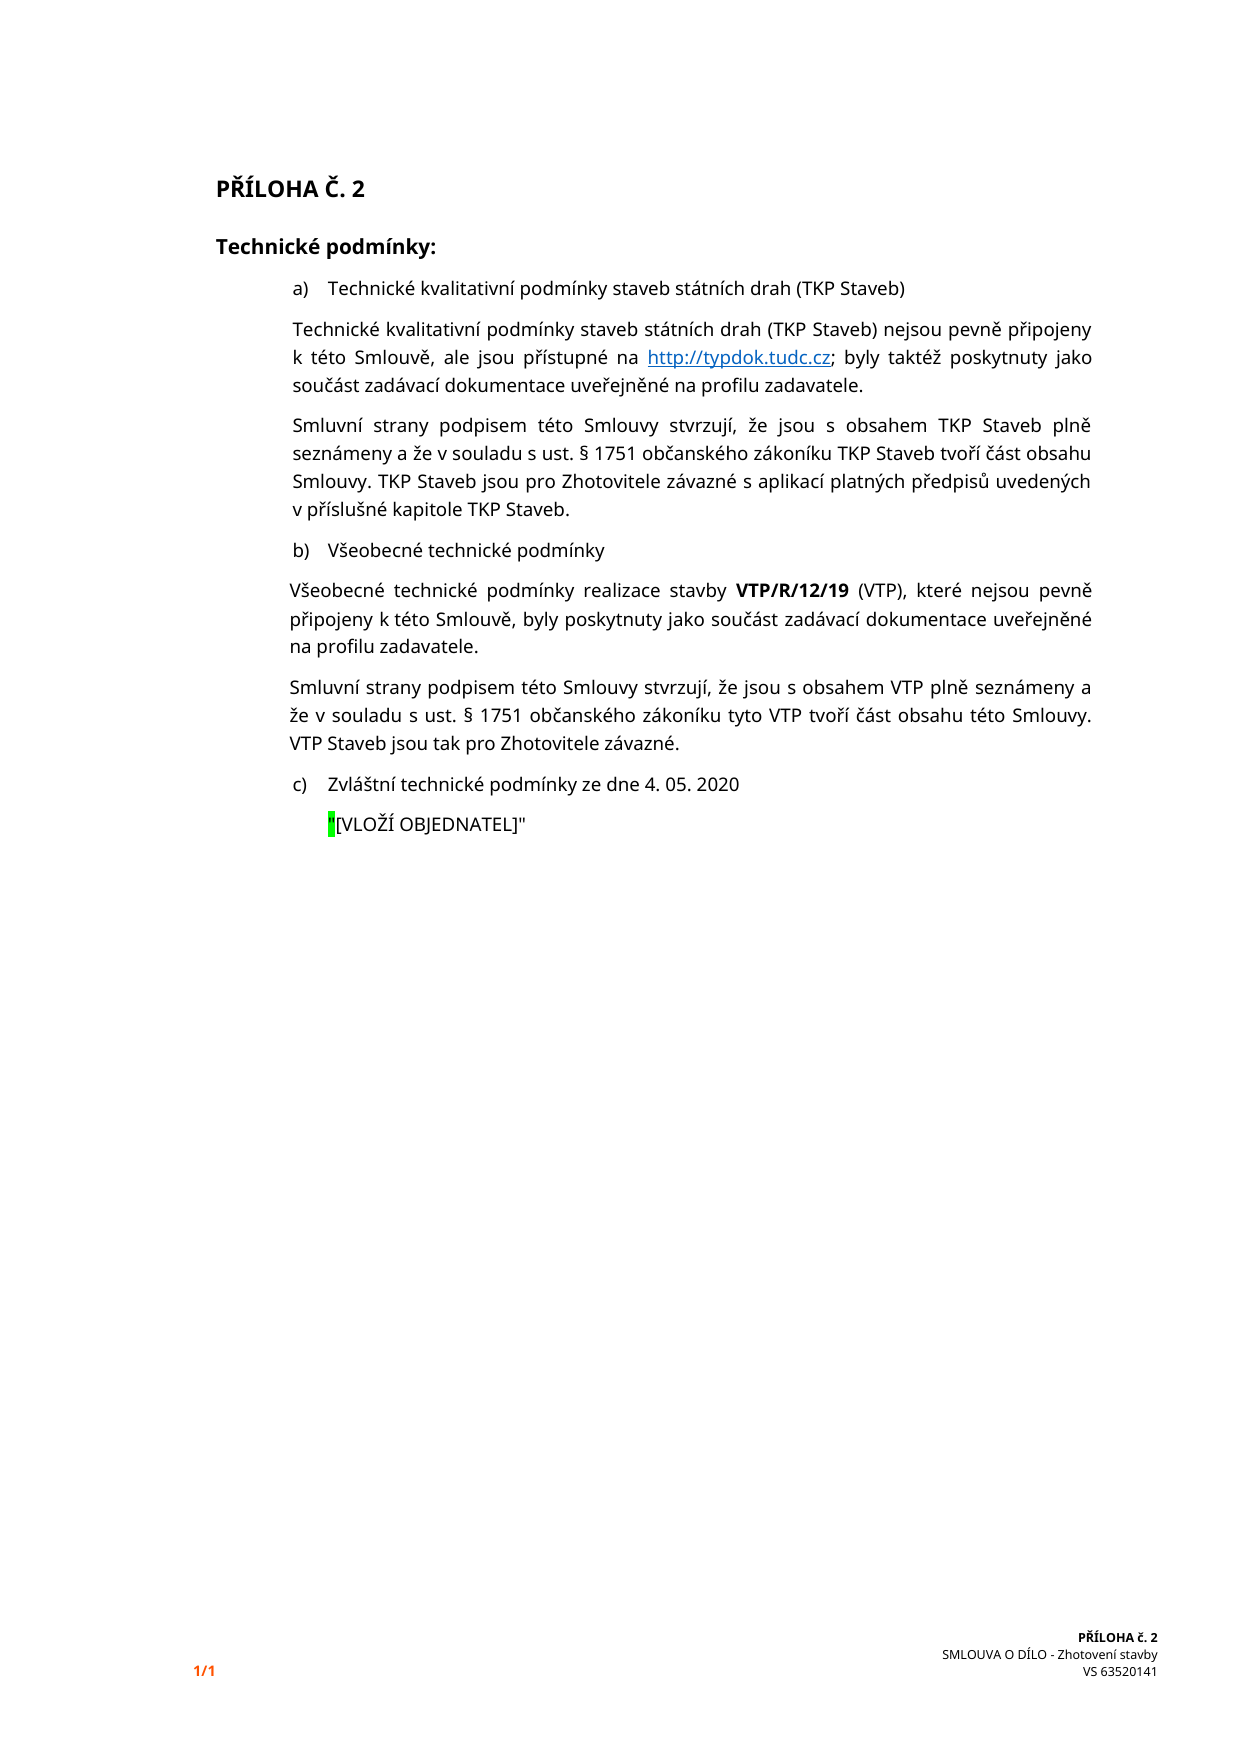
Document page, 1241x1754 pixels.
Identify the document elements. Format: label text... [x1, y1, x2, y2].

text Technické kvalitativní podmínky staveb státních drah (TKP Staveb) nejsou pevně připojeny k této Smlouvě, ale jsou přístupné na http://typdok.tudc.cz; byly taktéž poskytnuty jako součást zadávací dokumentace uveřejněné na profilu zadavatele. [292, 316, 1093, 398]
text Smluvní strany podpisem této Smlouvy stvrzují, že jsou s obsahem TKP Staveb plně seznámeny a že v souladu s ust. § 1751 občanského zákoníku TKP Staveb tvoří část obsahu Smlouvy. TKP Staveb jsou pro Zhotovitele závazné s aplikací platných předpisů uvedených v příslušné kapitole TKP Staveb. [292, 413, 1093, 522]
text Všeobecné technické podmínky [292, 537, 1093, 563]
text Všeobecné technické podmínky realizace stavby VTP/R/12/19 (VTP), které nejsou pevně připojeny k této Smlouvě, byly poskytnuty jako součást zadávací dokumentace uveřejněné na profilu zadavatele. [289, 578, 1093, 659]
text Zvláštní technické podmínky ze dne 4. 05. 2020 [292, 771, 1093, 796]
text Smluvní strany podpisem této Smlouvy stvrzují, že jsou s obsahem VTP plně seznámeny a že v souladu s ust. § 1751 občanského zákoníku tyto VTP tvoří část obsahu této Smlouvy. VTP Staveb jsou tak pro Zhotovitele závazné. [289, 674, 1093, 756]
list Technické kvalitativní podmínky staveb státních drah (TKP Staveb) [292, 276, 1093, 301]
text Technické podmínky: [216, 232, 1093, 260]
text Příloha č. 2 [216, 172, 1093, 204]
